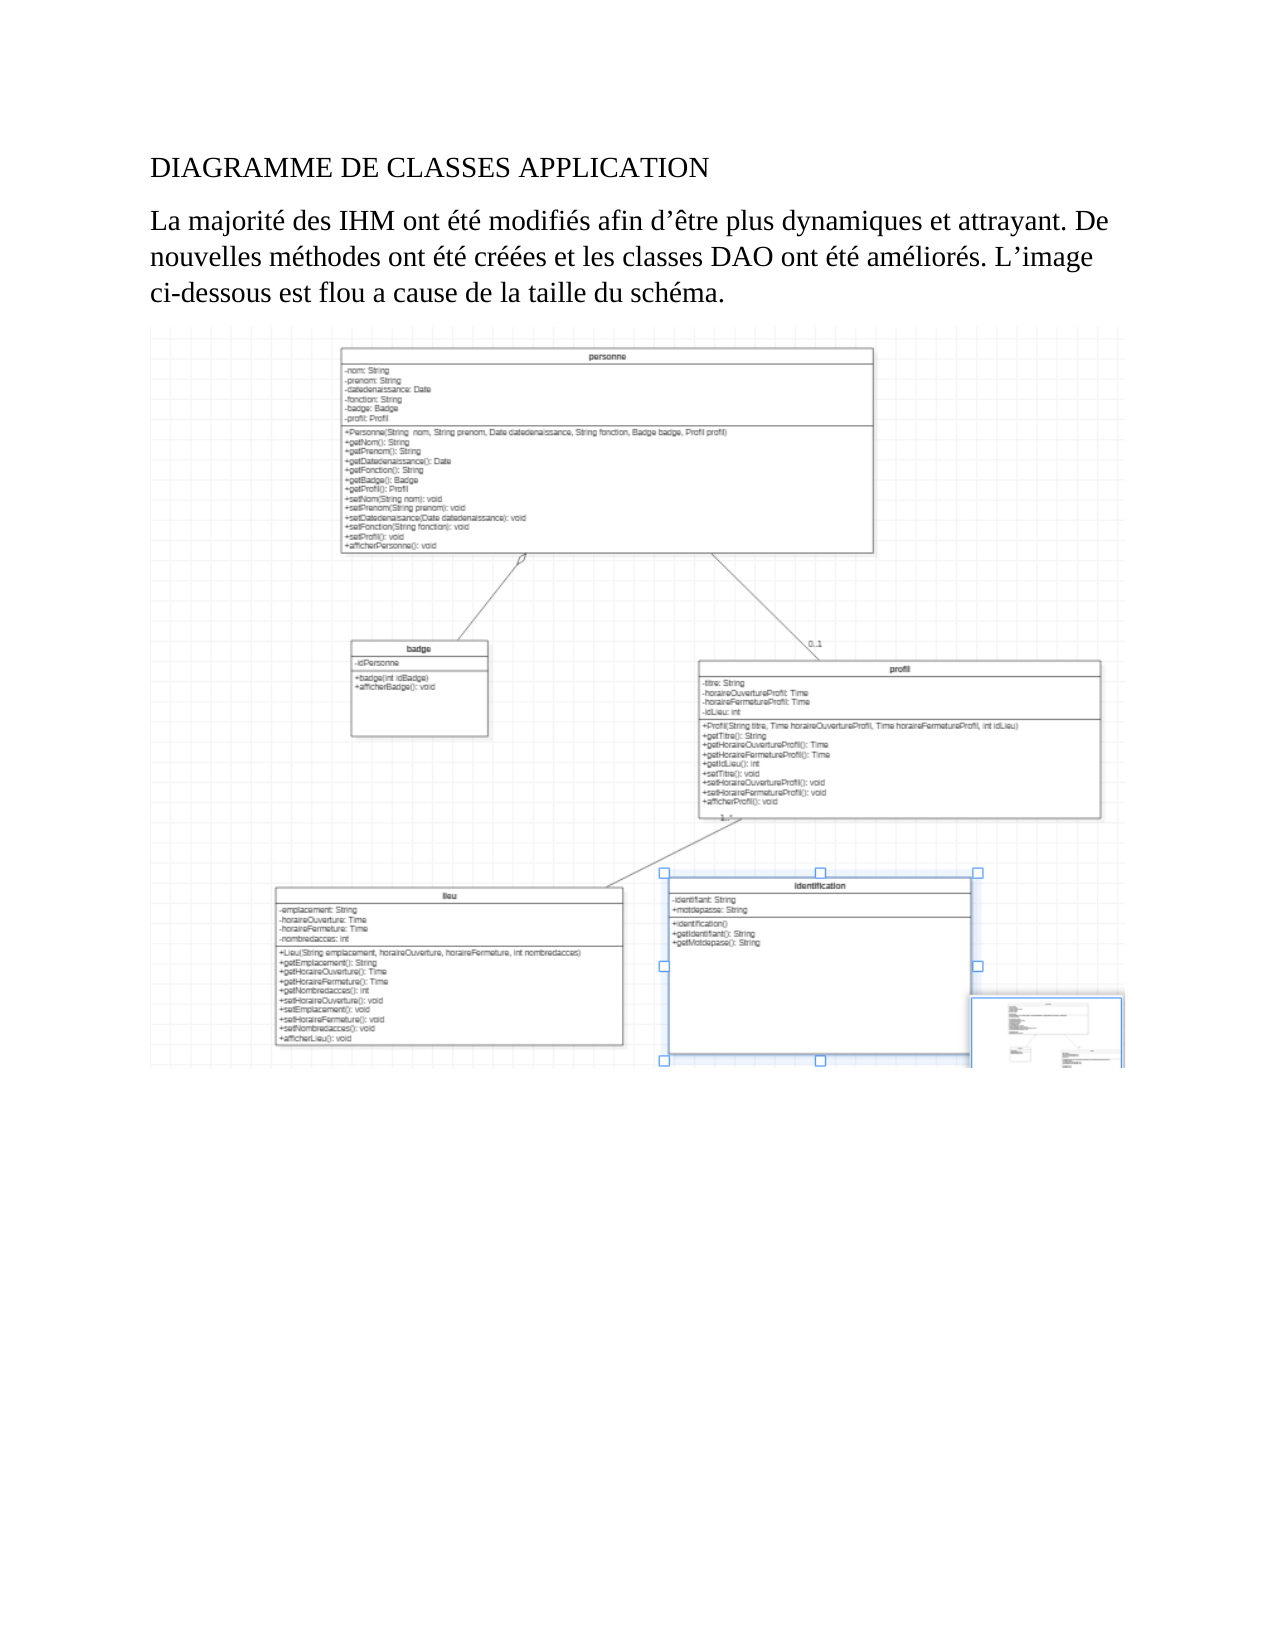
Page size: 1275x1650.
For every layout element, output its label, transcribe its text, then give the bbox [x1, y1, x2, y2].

picture [150, 327, 1125, 1068]
text DIAGRAMME DE CLASSES APPLICATION [150, 150, 1125, 183]
text La majorité des IHM ont été modifiés afin d’être plus dynamiques et attrayant. De nouvelles méthodes ont été créées et les classes DAO ont été améliorés. L’image ci-dessous est flou a cause de la taille du schéma. [150, 203, 1125, 309]
